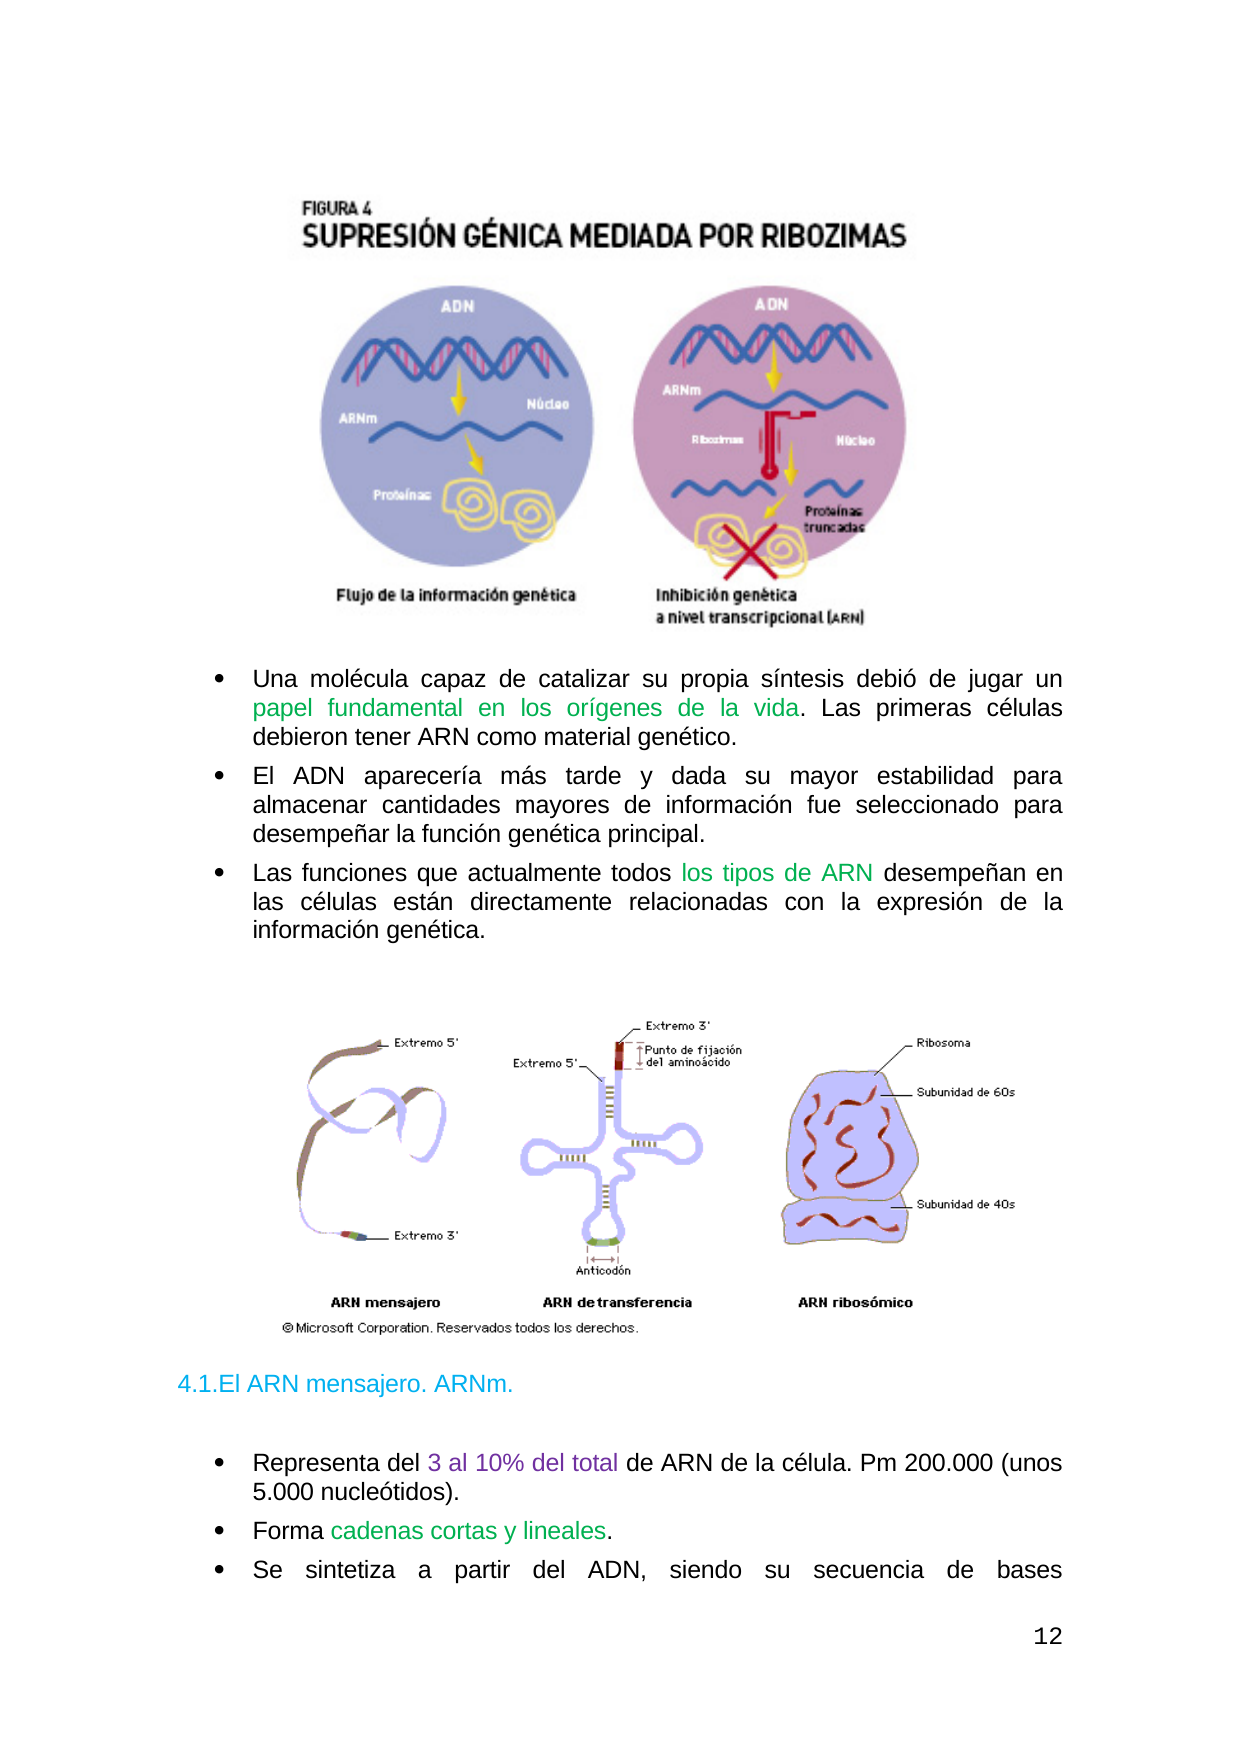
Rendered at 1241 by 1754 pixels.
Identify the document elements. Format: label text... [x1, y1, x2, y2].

list Las funciones que actualmente todos los tipos de ARN desempeñan en las células están directamente relacionadas con la expresión de la información genética. [215, 858, 1063, 944]
list El ADN aparecería más tarde y dada su mayor estabilidad para almacenar cantidades mayores de información fue seleccionado para desempeñar la función genética principal. [215, 761, 1063, 847]
list Una molécula capaz de catalizar su propia síntesis debió de jugar un papel fundamental en los orígenes de la vida. Las primeras células debieron tener ARN como material genético. [215, 664, 1063, 751]
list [215, 1555, 1063, 1584]
list Representa del 3 al 10% del total de ARN de la célula. Pm 200.000 (unos 5.000 nucleótidos). [215, 1448, 1063, 1505]
picture [274, 983, 1025, 1341]
list Forma cadenas cortas y lineales. [215, 1516, 1063, 1544]
text 4.1.El ARN mensajero. ARNm. [177, 1369, 1063, 1398]
picture [273, 147, 1042, 654]
